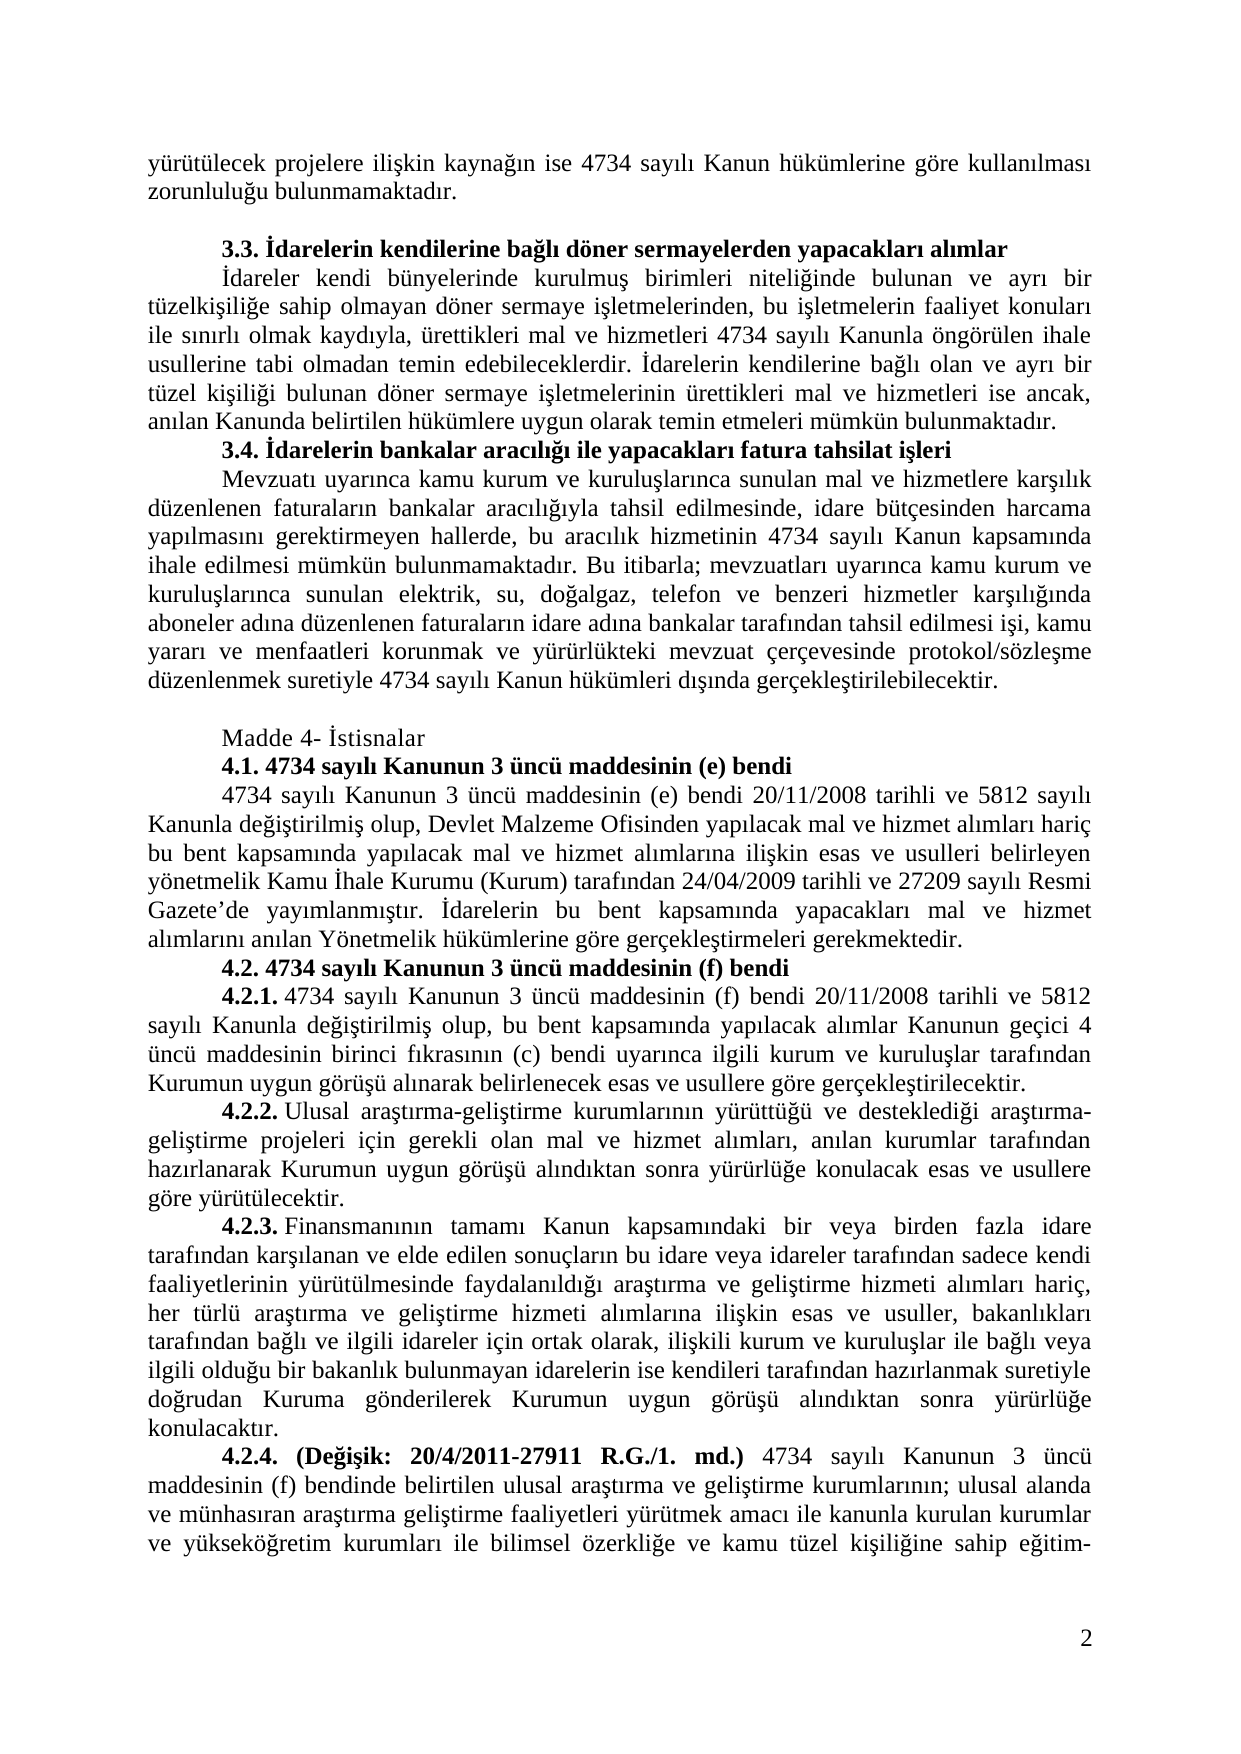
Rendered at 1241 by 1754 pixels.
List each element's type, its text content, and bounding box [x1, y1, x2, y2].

text 4.2.1. 4734 sayılı Kanunun 3 üncü maddesinin (f) bendi 20/11/2008 tarihli ve 5812 sayılı Kanunla değiştirilmiş olup, bu bent kapsamında yapılacak alımlar Kanunun geçici 4 üncü maddesinin birinci fıkrasının (c) bendi uyarınca ilgili kurum ve kuruluşlar tarafından Kurumun uygun görüşü alınarak belirlenecek esas ve usullere göre gerçekleştirilecektir. [148, 981, 1092, 1096]
subtitle Madde 4- İstisnalar [148, 723, 1092, 751]
text 4.2.3. Finansmanının tamamı Kanun kapsamındaki bir veya birden fazla idare tarafından karşılanan ve elde edilen sonuçların bu idare veya idareler tarafından sadece kendi faaliyetlerinin yürütülmesinde faydalanıldığı araştırma ve geliştirme hizmeti alımları hariç, her türlü araştırma ve geliştirme hizmeti alımlarına ilişkin esas ve usuller, bakanlıkları tarafından bağlı ve ilgili idareler için ortak olarak, ilişkili kurum ve kuruluşlar ile bağlı veya ilgili olduğu bir bakanlık bulunmayan idarelerin ise kendileri tarafından hazırlanmak suretiyle doğrudan Kuruma gönderilerek Kurumun uygun görüşü alındıktan sonra yürürlüğe konulacaktır. [148, 1211, 1092, 1441]
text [148, 1441, 1092, 1556]
text Mevzuatı uyarınca kamu kurum ve kuruluşlarınca sunulan mal ve hizmetlere karşılık düzenlenen faturaların bankalar aracılığıyla tahsil edilmesinde, idare bütçesinden harcama yapılmasını gerektirmeyen hallerde, bu aracılık hizmetinin 4734 sayılı Kanun kapsamında ihale edilmesi mümkün bulunmamaktadır. Bu itibarla; mevzuatları uyarınca kamu kurum ve kuruluşlarınca sunulan elektrik, su, doğalgaz, telefon ve benzeri hizmetler karşılığında aboneler adına düzenlenen faturaların idare adına bankalar tarafından tahsil edilmesi işi, kamu yararı ve menfaatleri korunmak ve yürürlükteki mevzuat çerçevesinde protokol/sözleşme düzenlenmek suretiyle 4734 sayılı Kanun hükümleri dışında gerçekleştirilebilecektir. [148, 464, 1092, 694]
subtitle 3.3. İdarelerin kendilerine bağlı döner sermayelerden yapacakları alımlar [148, 234, 1092, 263]
text 4734 sayılı Kanunun 3 üncü maddesinin (e) bendi 20/11/2008 tarihli ve 5812 sayılı Kanunla değiştirilmiş olup, Devlet Malzeme Ofisinden yapılacak mal ve hizmet alımları hariç bu bent kapsamında yapılacak mal ve hizmet alımlarına ilişkin esas ve usulleri belirleyen yönetmelik Kamu İhale Kurumu (Kurum) tarafından 24/04/2009 tarihli ve 27209 sayılı Resmi Gazete’de yayımlanmıştır. İdarelerin bu bent kapsamında yapacakları mal ve hizmet alımlarını anılan Yönetmelik hükümlerine göre gerçekleştirmeleri gerekmektedir. [148, 780, 1092, 953]
text İdareler kendi bünyelerinde kurulmuş birimleri niteliğinde bulunan ve ayrı bir tüzelkişiliğe sahip olmayan döner sermaye işletmelerinden, bu işletmelerin faaliyet konuları ile sınırlı olmak kaydıyla, ürettikleri mal ve hizmetleri 4734 sayılı Kanunla öngörülen ihale usullerine tabi olmadan temin edebileceklerdir. İdarelerin kendilerine bağlı olan ve ayrı bir tüzel kişiliği bulunan döner sermaye işletmelerinin ürettikleri mal ve hizmetleri ise ancak, anılan Kanunda belirtilen hükümlere uygun olarak temin etmeleri mümkün bulunmaktadır. [148, 263, 1092, 435]
text 4.2.2. Ulusal araştırma-geliştirme kurumlarının yürüttüğü ve desteklediği araştırma-geliştirme projeleri için gerekli olan mal ve hizmet alımları, anılan kurumlar tarafından hazırlanarak Kurumun uygun görüşü alındıktan sonra yürürlüğe konulacak esas ve usullere göre yürütülecektir. [148, 1096, 1092, 1211]
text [148, 148, 1092, 205]
subtitle 3.4. İdarelerin bankalar aracılığı ile yapacakları fatura tahsilat işleri [148, 435, 1092, 464]
subtitle 4.2. 4734 sayılı Kanunun 3 üncü maddesinin (f) bendi [148, 953, 1092, 981]
subtitle 4.1. 4734 sayılı Kanunun 3 üncü maddesinin (e) bendi [148, 751, 1092, 780]
